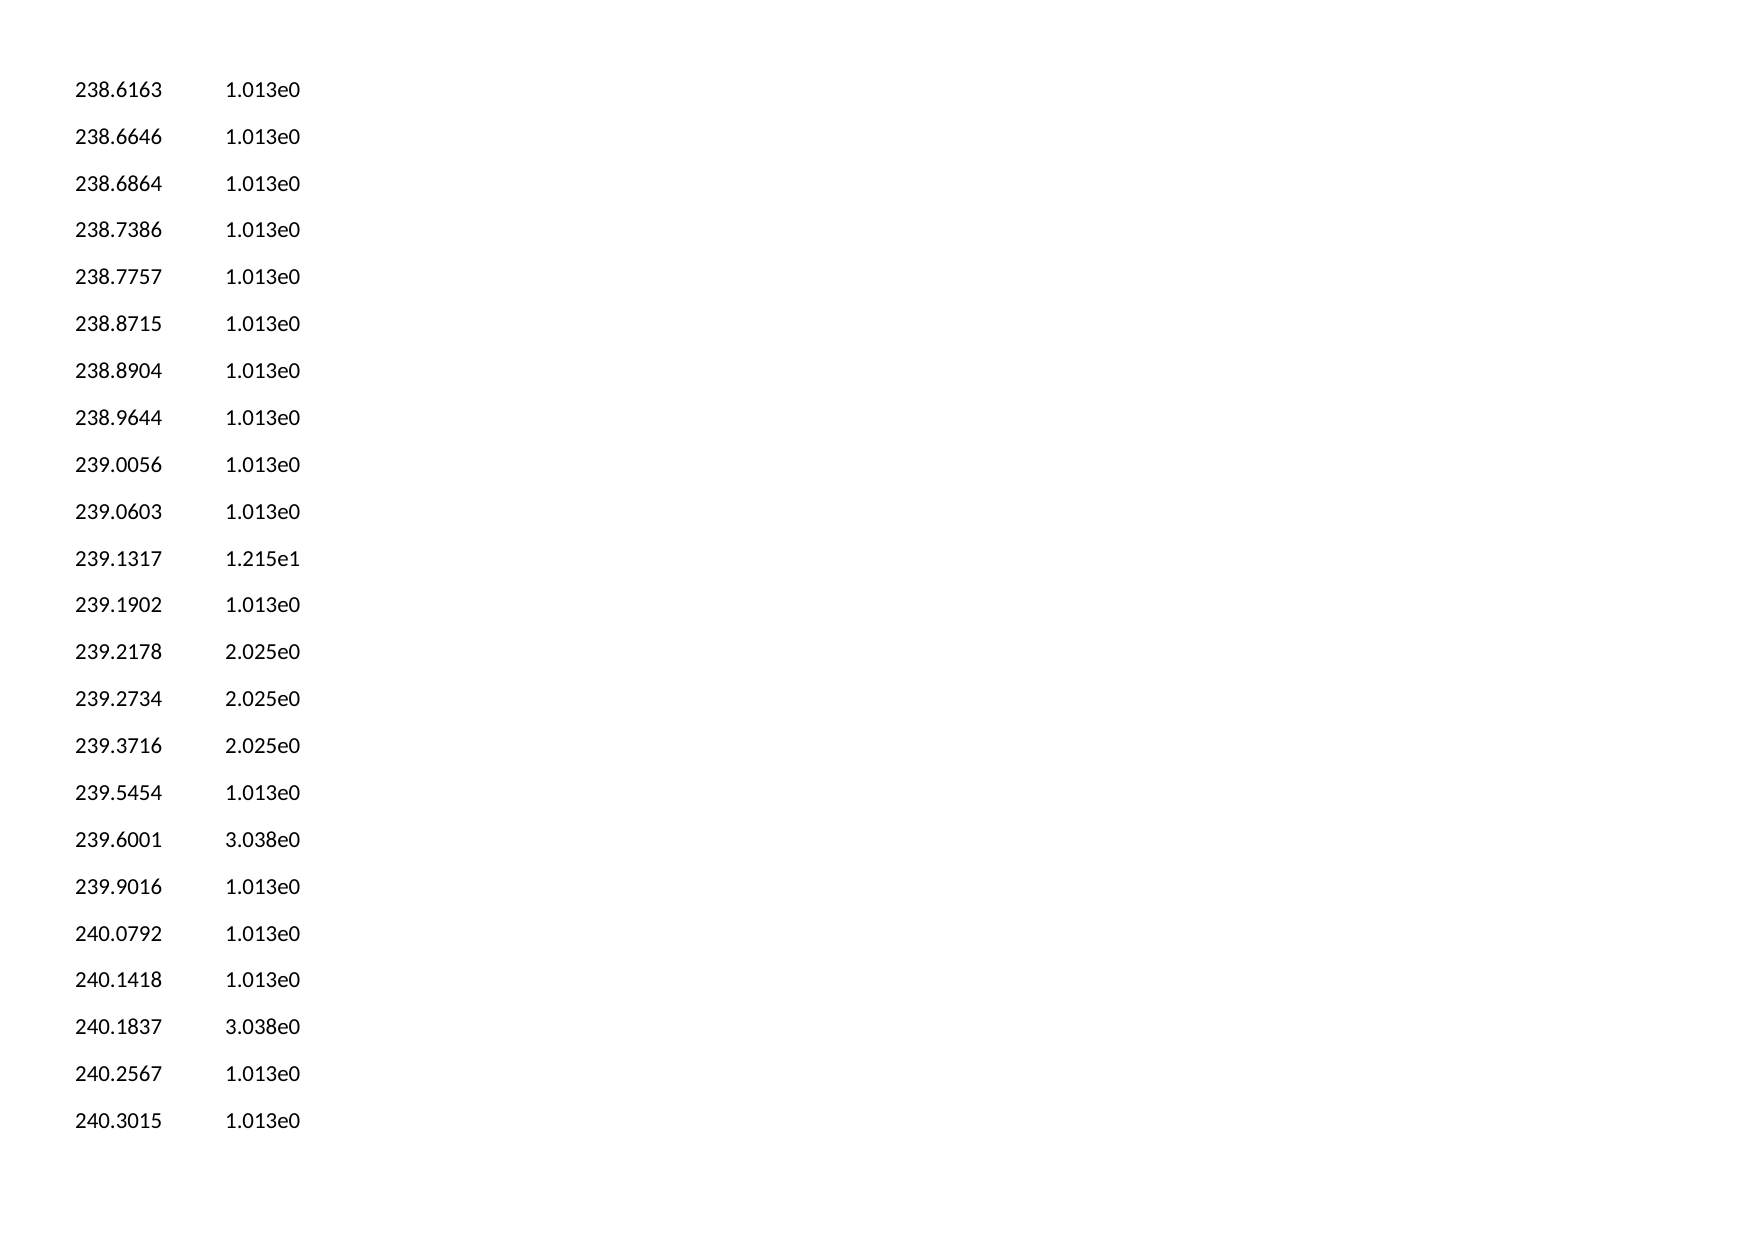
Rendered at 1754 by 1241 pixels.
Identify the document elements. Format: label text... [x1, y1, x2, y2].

text 240.3015 1.013e0 [75, 1106, 1679, 1134]
text 238.8904 1.013e0 [75, 356, 1679, 384]
text 238.9644 1.013e0 [75, 403, 1679, 431]
text 239.0603 1.013e0 [75, 497, 1679, 525]
text 238.7757 1.013e0 [75, 262, 1679, 291]
text 239.9016 1.013e0 [75, 872, 1679, 900]
text 239.3716 2.025e0 [75, 731, 1679, 759]
text 239.5454 1.013e0 [75, 778, 1679, 806]
text 240.1418 1.013e0 [75, 966, 1679, 994]
text 239.6001 3.038e0 [75, 825, 1679, 853]
text 239.1902 1.013e0 [75, 591, 1679, 619]
text 239.1317 1.215e1 [75, 544, 1679, 572]
text 238.6163 1.013e0 [75, 75, 1679, 103]
text 240.1837 3.038e0 [75, 1012, 1679, 1041]
text 239.2734 2.025e0 [75, 684, 1679, 712]
text 240.0792 1.013e0 [75, 919, 1679, 947]
text 238.6864 1.013e0 [75, 169, 1679, 197]
text 238.8715 1.013e0 [75, 309, 1679, 337]
text 239.2178 2.025e0 [75, 637, 1679, 666]
text 238.6646 1.013e0 [75, 122, 1679, 150]
text 239.0056 1.013e0 [75, 450, 1679, 478]
text 238.7386 1.013e0 [75, 216, 1679, 244]
text 240.2567 1.013e0 [75, 1059, 1679, 1087]
